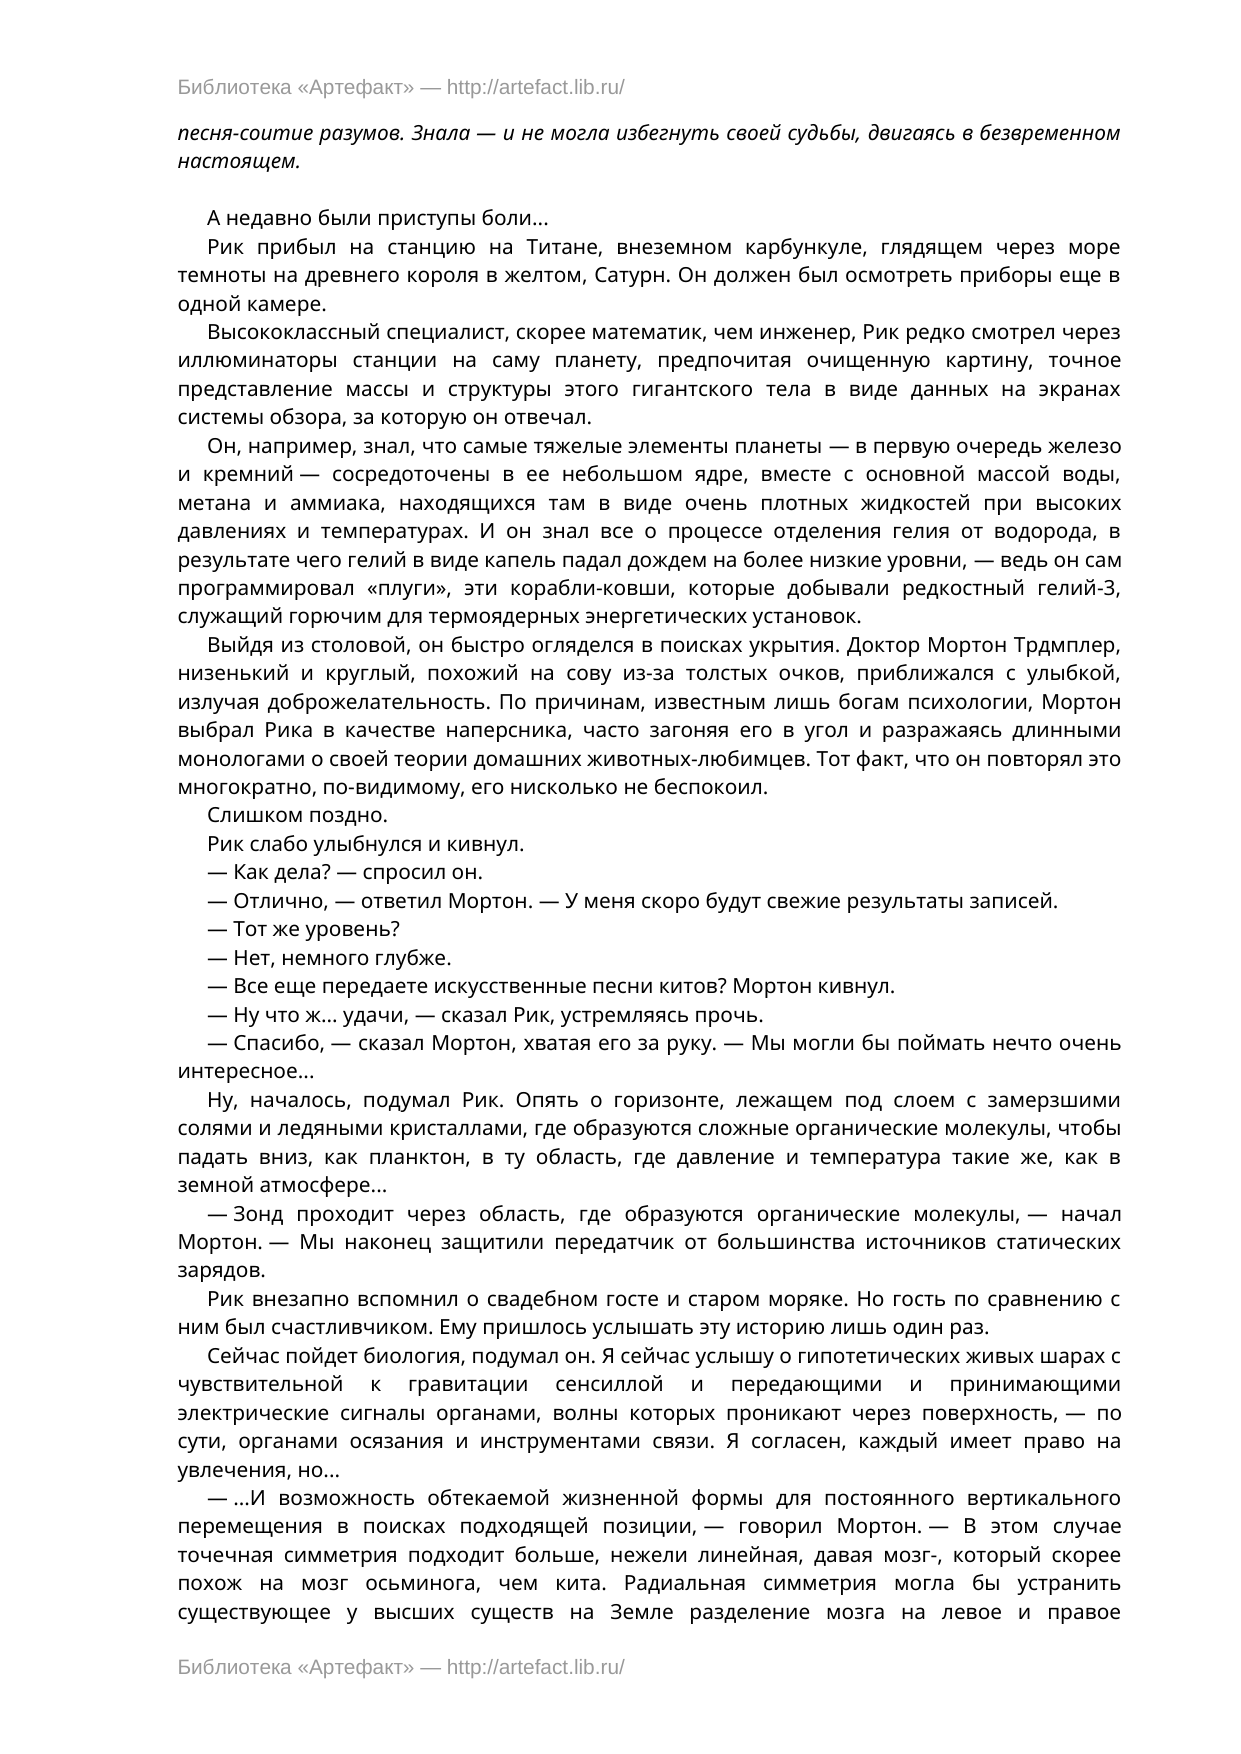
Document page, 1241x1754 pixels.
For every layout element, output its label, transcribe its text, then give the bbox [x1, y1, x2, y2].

text — Все еще передаете искусственные песни китов? Мортон кивнул. [177, 971, 1122, 1000]
text — Тот же уровень? [177, 914, 1122, 943]
text Рик прибыл на станцию на Титане, внеземном карбункуле, глядящем через море темноты на древнего короля в желтом, Сатурн. Он должен был осмотреть приборы еще в одной камере. [177, 232, 1122, 317]
text — Отлично, — ответил Мортон. — У меня скоро будут свежие результаты записей. [177, 886, 1122, 914]
text Он, например, знал, что самые тяжелые элементы планеты — в первую очередь железо и кремний — сосредоточены в ее небольшом ядре, вместе с основной массой воды, метана и аммиака, находящихся там в виде очень плотных жидкостей при высоких давлениях и температурах. И он знал все о процессе отделения гелия от водорода, в результате чего гелий в виде капель падал дождем на более низкие уровни, — ведь он сам программировал «плуги», эти корабли-ковши, которые добывали редкостный гелий-3, служащий горючим для термоядерных энергетических установок. [177, 431, 1122, 630]
text Выйдя из столовой, он быстро огляделся в поисках укрытия. Доктор Мортон Трдмплер, низенький и круглый, похожий на сову из-за толстых очков, приближался с улыбкой, излучая доброжелательность. По причинам, известным лишь богам психологии, Мортон выбрал Рика в качестве наперсника, часто загоняя его в угол и разражаясь длинными монологами о своей теории домашних животных-любимцев. Тот факт, что он повторял это многократно, по-видимому, его нисколько не беспокоил. [177, 630, 1122, 801]
text Сейчас пойдет биология, подумал он. Я сейчас услышу о гипотетических живых шарах с чувствительной к гравитации сенсиллой и передающими и принимающими электрические сигналы органами, волны которых проникают через поверхность, — по сути, органами осязания и инструментами связи. Я согласен, каждый имеет право на увлечения, но... [177, 1341, 1122, 1483]
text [177, 118, 1122, 175]
text — Ну что ж... удачи, — сказал Рик, устремляясь прочь. [177, 1000, 1122, 1028]
text — Нет, немного глубже. [177, 943, 1122, 971]
text — Зонд проходит через область, где образуются органические молекулы, — начал Мортон. — Мы наконец защитили передатчик от большинства источников статических зарядов. [177, 1199, 1122, 1284]
text Слишком поздно. [177, 801, 1122, 829]
text Высококлассный специалист, скорее математик, чем инженер, Рик редко смотрел через иллюминаторы станции на саму планету, предпочитая очищенную картину, точное представление массы и структуры этого гигантского тела в виде данных на экранах системы обзора, за которую он отвечал. [177, 317, 1122, 431]
text А недавно были приступы боли... [177, 203, 1122, 232]
text Ну, началось, подумал Рик. Опять о горизонте, лежащем под слоем с замерзшими солями и ледяными кристаллами, где образуются сложные органические молекулы, чтобы падать вниз, как планктон, в ту область, где давление и температура такие же, как в земной атмосфере... [177, 1085, 1122, 1199]
text — Спасибо, — сказал Мортон, хватая его за руку. — Мы могли бы поймать нечто очень интересное... [177, 1028, 1122, 1085]
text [177, 1483, 1122, 1625]
text Рик слабо улыбнулся и кивнул. [177, 829, 1122, 857]
text — Как дела? — спросил он. [177, 857, 1122, 886]
text Рик внезапно вспомнил о свадебном госте и старом моряке. Но гость по сравнению с ним был счастливчиком. Ему пришлось услышать эту историю лишь один раз. [177, 1284, 1122, 1341]
